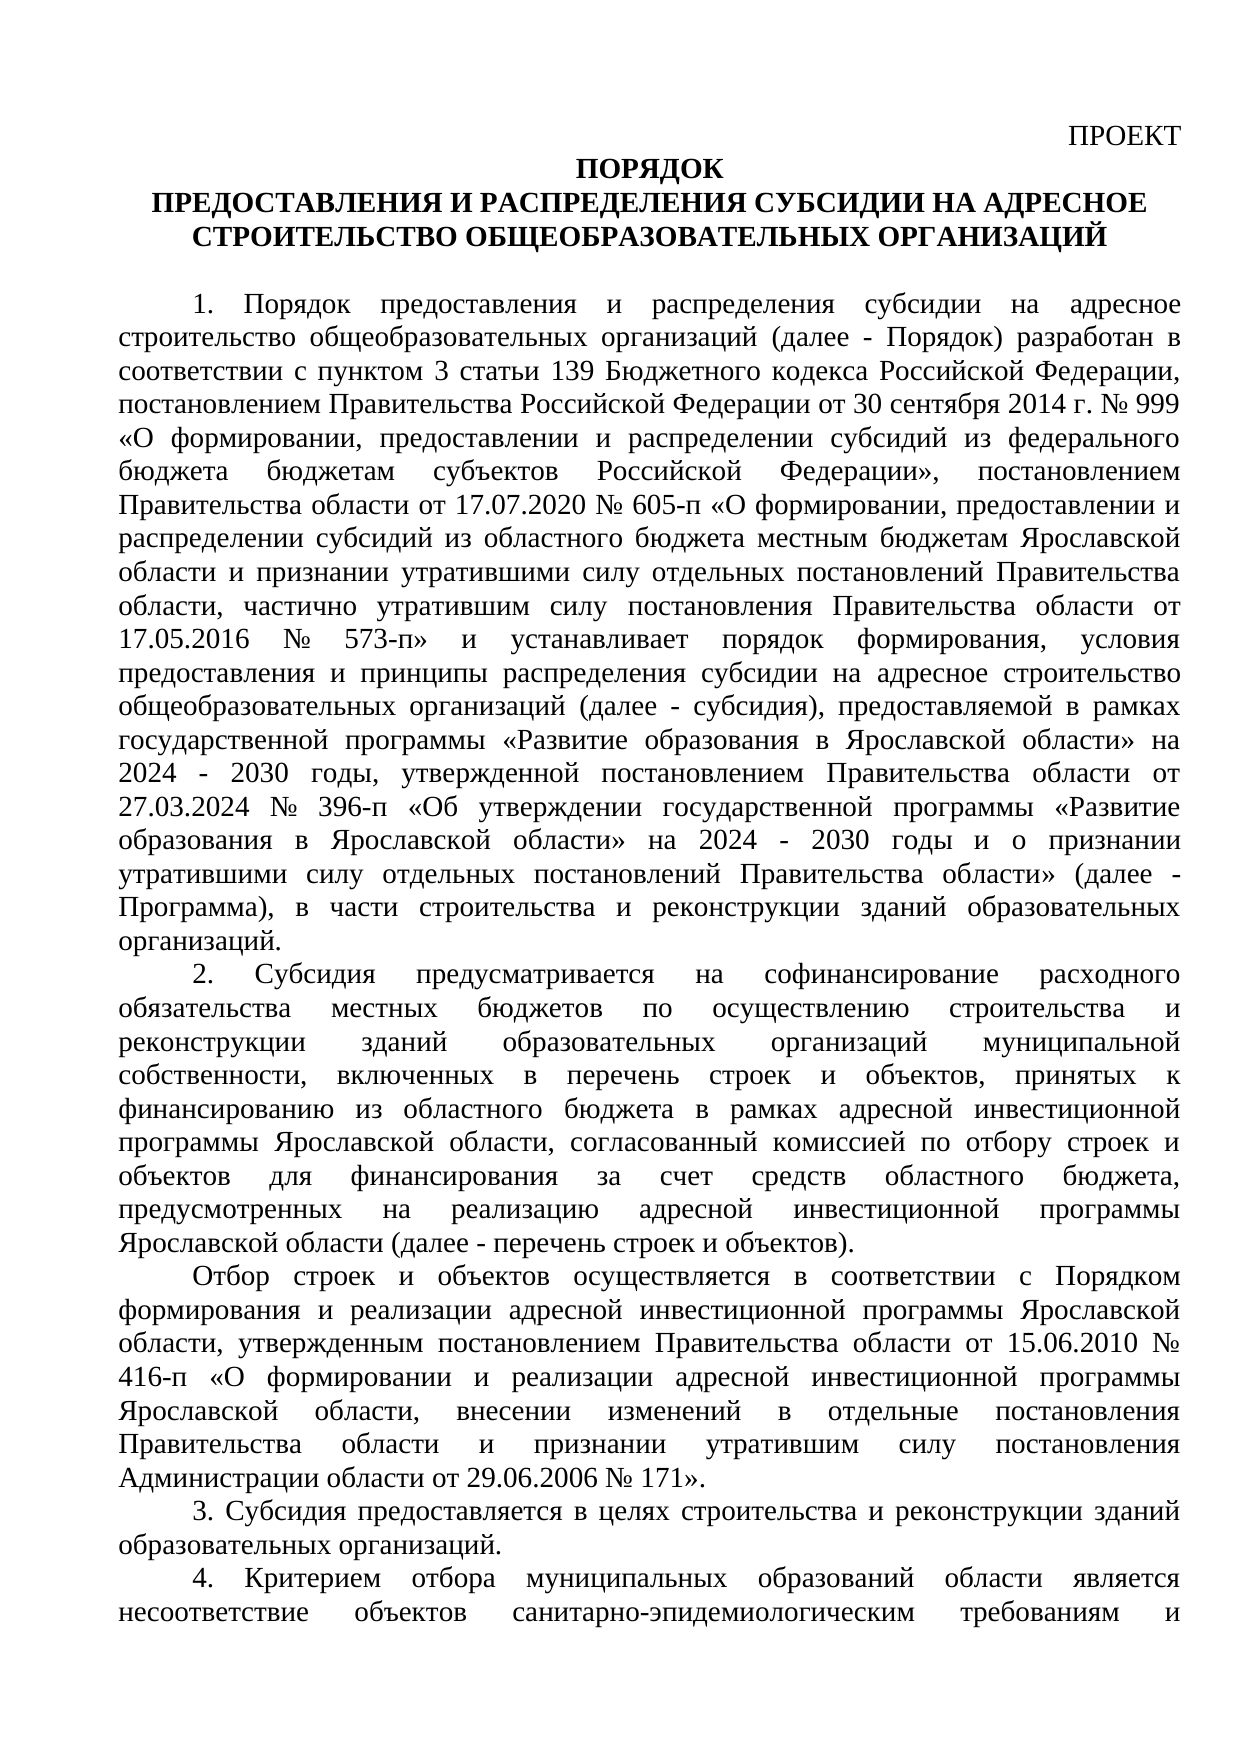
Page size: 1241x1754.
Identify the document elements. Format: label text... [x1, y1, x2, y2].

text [118, 1560, 1181, 1627]
text ПОРЯДОК [118, 152, 1181, 185]
text Отбор строек и объектов осуществляется в соответствии с Порядком формирования и реализации адресной инвестиционной программы Ярославской области, утвержденным постановлением Правительства области от 15.06.2010 № 416-п «О формировании и реализации адресной инвестиционной программы Ярославской области, внесении изменений в отдельные постановления Правительства области и признании утратившим силу постановления Администрации области от 29.06.2006 № 171». [118, 1258, 1181, 1493]
text ПРОЕКТ [118, 118, 1181, 152]
text 2. Субсидия предусматривается на софинансирование расходного обязательства местных бюджетов по осуществлению строительства и реконструкции зданий образовательных организаций муниципальной собственности, включенных в перечень строек и объектов, принятых к финансированию из областного бюджета в рамках адресной инвестиционной программы Ярославской области, согласованный комиссией по отбору строек и объектов для финансирования за счет средств областного бюджета, предусмотренных на реализацию адресной инвестиционной программы Ярославской области (далее - перечень строек и объектов). [118, 957, 1181, 1258]
text 3. Субсидия предоставляется в целях строительства и реконструкции зданий образовательных организаций. [118, 1493, 1181, 1560]
text 1. Порядок предоставления и распределения субсидии на адресное строительство общеобразовательных организаций (далее - Порядок) разработан в соответствии с пунктом 3 статьи 139 Бюджетного кодекса Российской Федерации, постановлением Правительства Российской Федерации от 30 сентября 2014 г. № 999 «О формировании, предоставлении и распределении субсидий из федерального бюджета бюджетам субъектов Российской Федерации», постановлением Правительства области от 17.07.2020 № 605-п «О формировании, предоставлении и распределении субсидий из областного бюджета местным бюджетам Ярославской области и признании утратившими силу отдельных постановлений Правительства области, частично утратившим силу постановления Правительства области от 17.05.2016 № 573-п» и устанавливает порядок формирования, условия предоставления и принципы распределения субсидии на адресное строительство общеобразовательных организаций (далее - субсидия), предоставляемой в рамках государственной программы «Развитие образования в Ярославской области» на 2024 - 2030 годы, утвержденной постановлением Правительства области от 27.03.2024 № 396-п «Об утверждении государственной программы «Развитие образования в Ярославской области» на 2024 - 2030 годы и о признании утратившими силу отдельных постановлений Правительства области» (далее - Программа), в части строительства и реконструкции зданий образовательных организаций. [118, 286, 1181, 957]
text ПРЕДОСТАВЛЕНИЯ И РАСПРЕДЕЛЕНИЯ СУБСИДИИ НА АДРЕСНОЕ СТРОИТЕЛЬСТВО ОБЩЕОБРАЗОВАТЕЛЬНЫХ ОРГАНИЗАЦИЙ [118, 185, 1181, 252]
